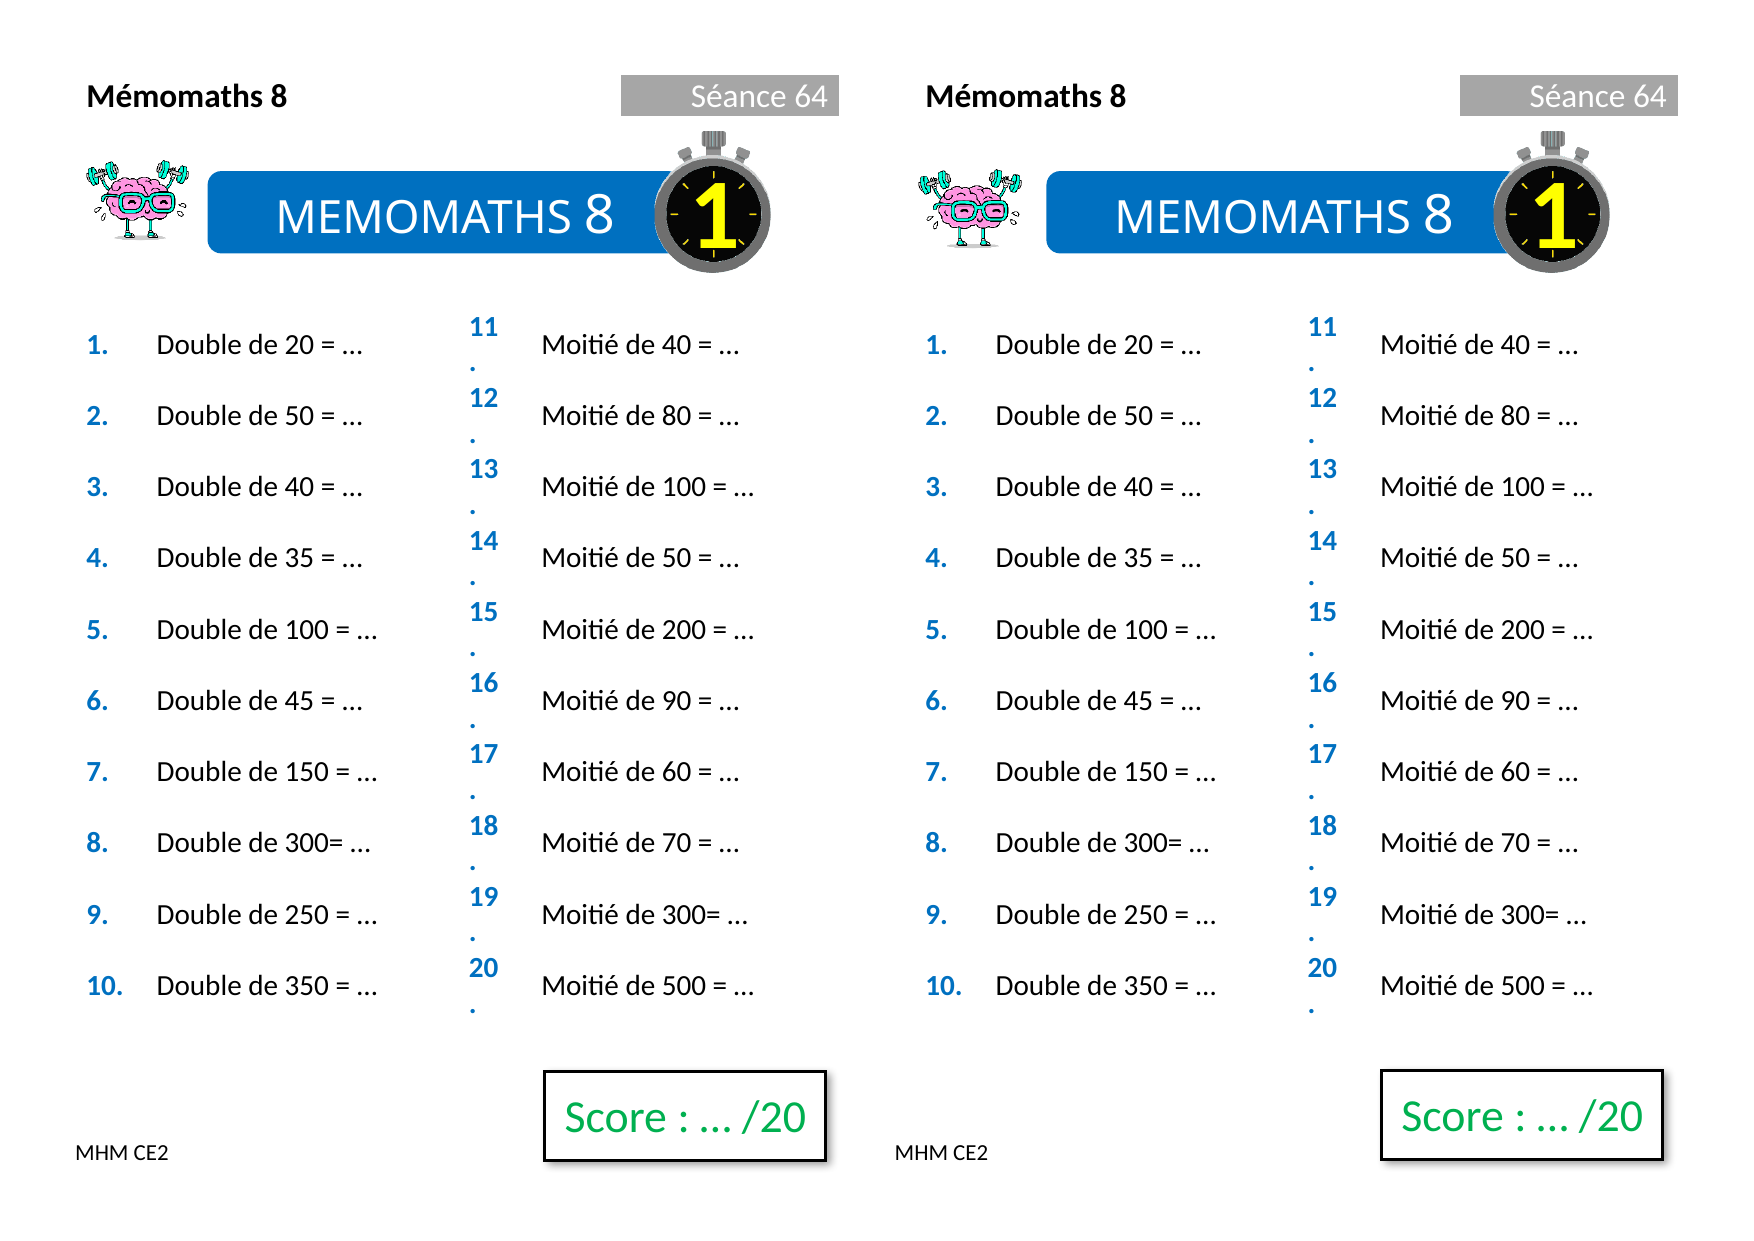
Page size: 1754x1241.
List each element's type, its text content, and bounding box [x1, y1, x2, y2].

table_cell 3. [914, 450, 974, 522]
table_header 11. [1296, 308, 1356, 379]
table_cell 20. [1296, 949, 1356, 1020]
table_cell 16. [457, 664, 517, 735]
table_cell Moitié de 200 = … [1356, 593, 1679, 664]
table_header Mémomaths 8 [75, 75, 621, 116]
table_cell Moitié de 100 = … [1356, 450, 1679, 522]
table_cell 2. [914, 379, 974, 450]
table_cell 19. [1296, 878, 1356, 949]
table_cell Moitié de 60 = … [517, 735, 840, 807]
table_cell Double de 350 = … [135, 949, 457, 1020]
table_cell 5. [914, 593, 974, 664]
table_cell 15. [1296, 593, 1356, 664]
table_cell 12. [1296, 379, 1356, 450]
table_cell Moitié de 500 = … [1356, 949, 1679, 1020]
table_cell Double de 250 = … [135, 878, 457, 949]
table_cell 3. [75, 450, 135, 522]
picture [654, 130, 771, 273]
table_cell Moitié de 200 = … [517, 593, 840, 664]
table_cell Double de 250 = … [974, 878, 1296, 949]
table_cell 8. [75, 807, 135, 878]
table_cell Double de 100 = … [974, 593, 1296, 664]
table_cell 9. [75, 878, 135, 949]
table_cell 10. [914, 949, 974, 1020]
table_cell Moitié de 50 = … [517, 522, 840, 593]
picture [1493, 130, 1610, 273]
table_cell Moitié de 90 = … [1356, 664, 1679, 735]
table_cell 5. [75, 593, 135, 664]
table_cell Double de 100 = … [135, 593, 457, 664]
picture [84, 146, 191, 254]
table_cell Moitié de 500 = … [517, 949, 840, 1020]
table_cell 6. [914, 664, 974, 735]
table_cell Double de 300= … [135, 807, 457, 878]
table_header 1. [75, 308, 135, 379]
table_header Mémomaths 8 [914, 75, 1460, 116]
table_cell Moitié de 90 = … [517, 664, 840, 735]
table_cell 6. [75, 664, 135, 735]
table_cell 12. [457, 379, 517, 450]
table_cell 10. [75, 949, 135, 1020]
table_cell Double de 50 = … [974, 379, 1296, 450]
table_cell Moitié de 80 = … [1356, 379, 1679, 450]
table_header Moitié de 40 = … [1356, 308, 1679, 379]
table_cell Moitié de 70 = … [517, 807, 840, 878]
table_cell 17. [457, 735, 517, 807]
table_cell Moitié de 70 = … [1356, 807, 1679, 878]
table_header Séance 64 [621, 75, 839, 116]
table_cell Double de 40 = … [974, 450, 1296, 522]
table_cell 9. [914, 878, 974, 949]
table_cell 8. [914, 807, 974, 878]
table_cell 7. [75, 735, 135, 807]
table_cell 13. [457, 450, 517, 522]
table_cell Moitié de 100 = … [517, 450, 840, 522]
table_cell Double de 350 = … [974, 949, 1296, 1020]
table_cell Double de 35 = … [974, 522, 1296, 593]
table_cell 15. [457, 593, 517, 664]
table_cell Double de 40 = … [135, 450, 457, 522]
table_cell Double de 150 = … [135, 735, 457, 807]
table_cell 14. [1296, 522, 1356, 593]
table_cell Double de 50 = … [135, 379, 457, 450]
table_cell 2. [75, 379, 135, 450]
table_cell 14. [457, 522, 517, 593]
table_header 11. [457, 308, 517, 379]
table_cell Moitié de 300= … [1356, 878, 1679, 949]
table_cell Moitié de 80 = … [517, 379, 840, 450]
table_cell Double de 45 = … [974, 664, 1296, 735]
table_cell 18. [457, 807, 517, 878]
table_header Double de 20 = … [135, 308, 457, 379]
table_cell 20. [457, 949, 517, 1020]
table_header 1. [914, 308, 974, 379]
table_cell 4. [75, 522, 135, 593]
table_cell 18. [1296, 807, 1356, 878]
table_cell Double de 300= … [974, 807, 1296, 878]
table_header Double de 20 = … [974, 308, 1296, 379]
table_header Moitié de 40 = … [517, 308, 840, 379]
table_cell Moitié de 60 = … [1356, 735, 1679, 807]
table_cell Double de 45 = … [135, 664, 457, 735]
table_cell 16. [1296, 664, 1356, 735]
table_cell 17. [1296, 735, 1356, 807]
table_cell 4. [914, 522, 974, 593]
table_cell 13. [1296, 450, 1356, 522]
table_cell 7. [914, 735, 974, 807]
table_cell 19. [457, 878, 517, 949]
table_cell Moitié de 50 = … [1356, 522, 1679, 593]
table_cell Moitié de 300= … [517, 878, 840, 949]
picture [916, 155, 1024, 262]
table_cell Double de 150 = … [974, 735, 1296, 807]
table_cell Double de 35 = … [135, 522, 457, 593]
table_header Séance 64 [1460, 75, 1678, 116]
